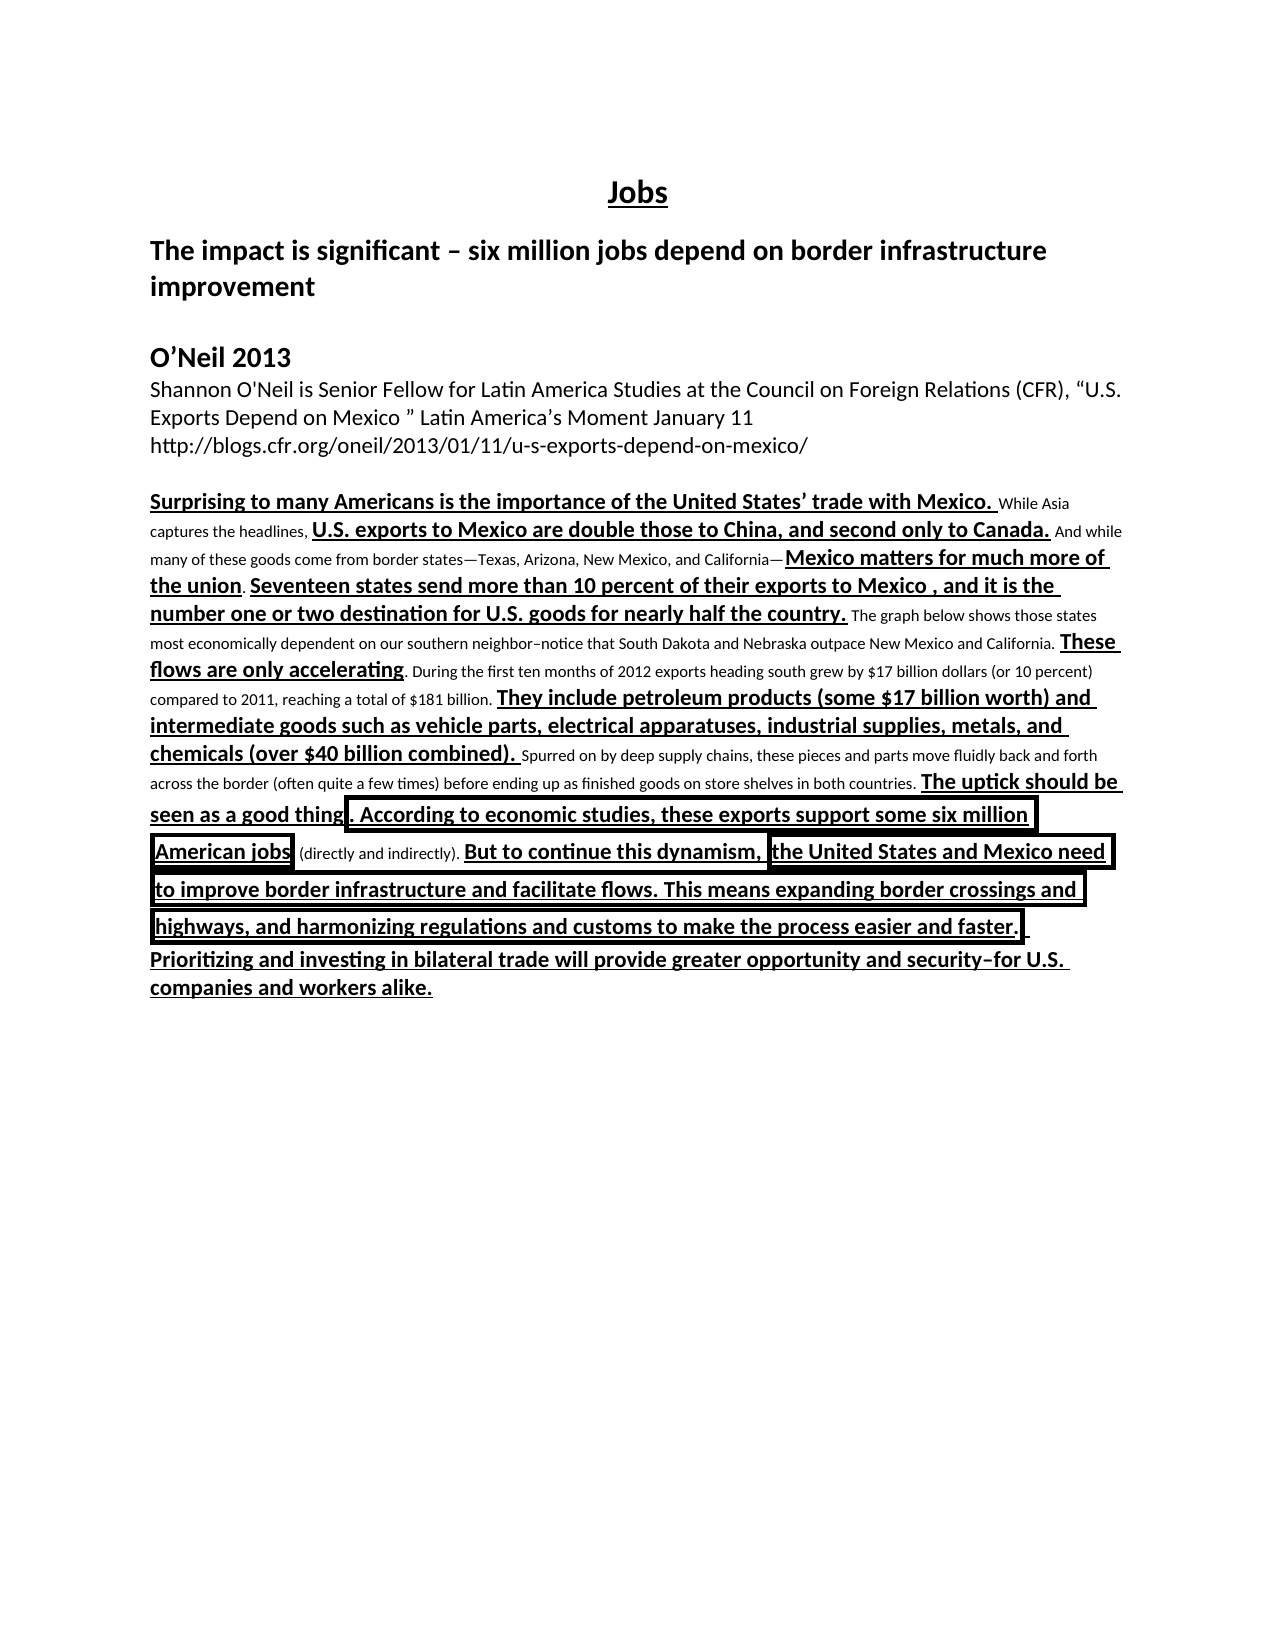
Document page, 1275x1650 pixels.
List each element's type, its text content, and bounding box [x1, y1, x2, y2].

text Surprising to many Americans is the importance of the United States’ trade with Mexico. While Asia captures the headlines, U.S. exports to Mexico are double those to China, and second only to Canada. And while many of these goods come from border states—Texas, Arizona, New Mexico, and California—Mexico matters for much more of the union. Seventeen states send more than 10 percent of their exports to Mexico , and it is the number one or two destination for U.S. goods for nearly half the country. The graph below shows those states most economically dependent on our southern neighbor–notice that South Dakota and Nebraska outpace New Mexico and California. These flows are only accelerating. During the first ten months of 2012 exports heading south grew by $17 billion dollars (or 10 percent) compared to 2011, reaching a total of $181 billion. They include petroleum products (some $17 billion worth) and intermediate goods such as vehicle parts, electrical apparatuses, industrial supplies, metals, and chemicals (over $40 billion combined). Spurred on by deep supply chains, these pieces and parts move fluidly back and forth across the border (often quite a few times) before ending up as finished goods on store shelves in both countries. The uptick should be seen as a good thing. According to economic studies, these exports support some six million American jobs (directly and indirectly). But to continue this dynamism, the United States and Mexico need to improve border infrastructure and facilitate flows. This means expanding border crossings and highways, and harmonizing regulations and customs to make the process easier and faster. Prioritizing and investing in bilateral trade will provide greater opportunity and security–for U.S. companies and workers alike. [150, 487, 1125, 1001]
text O’Neil 2013 Shannon O'Neil is Senior Fellow for Latin America Studies at the Council on Foreign Relations (CFR), “U.S. Exports Depend on Mexico ” Latin America’s Moment January 11 http://blogs.cfr.org/oneil/2013/01/11/u-s-exports-depend-on-mexico/ [150, 339, 1125, 459]
subtitle Jobs [150, 171, 1125, 212]
subtitle The impact is significant – six million jobs depend on border infrastructure improvement [150, 232, 1125, 304]
